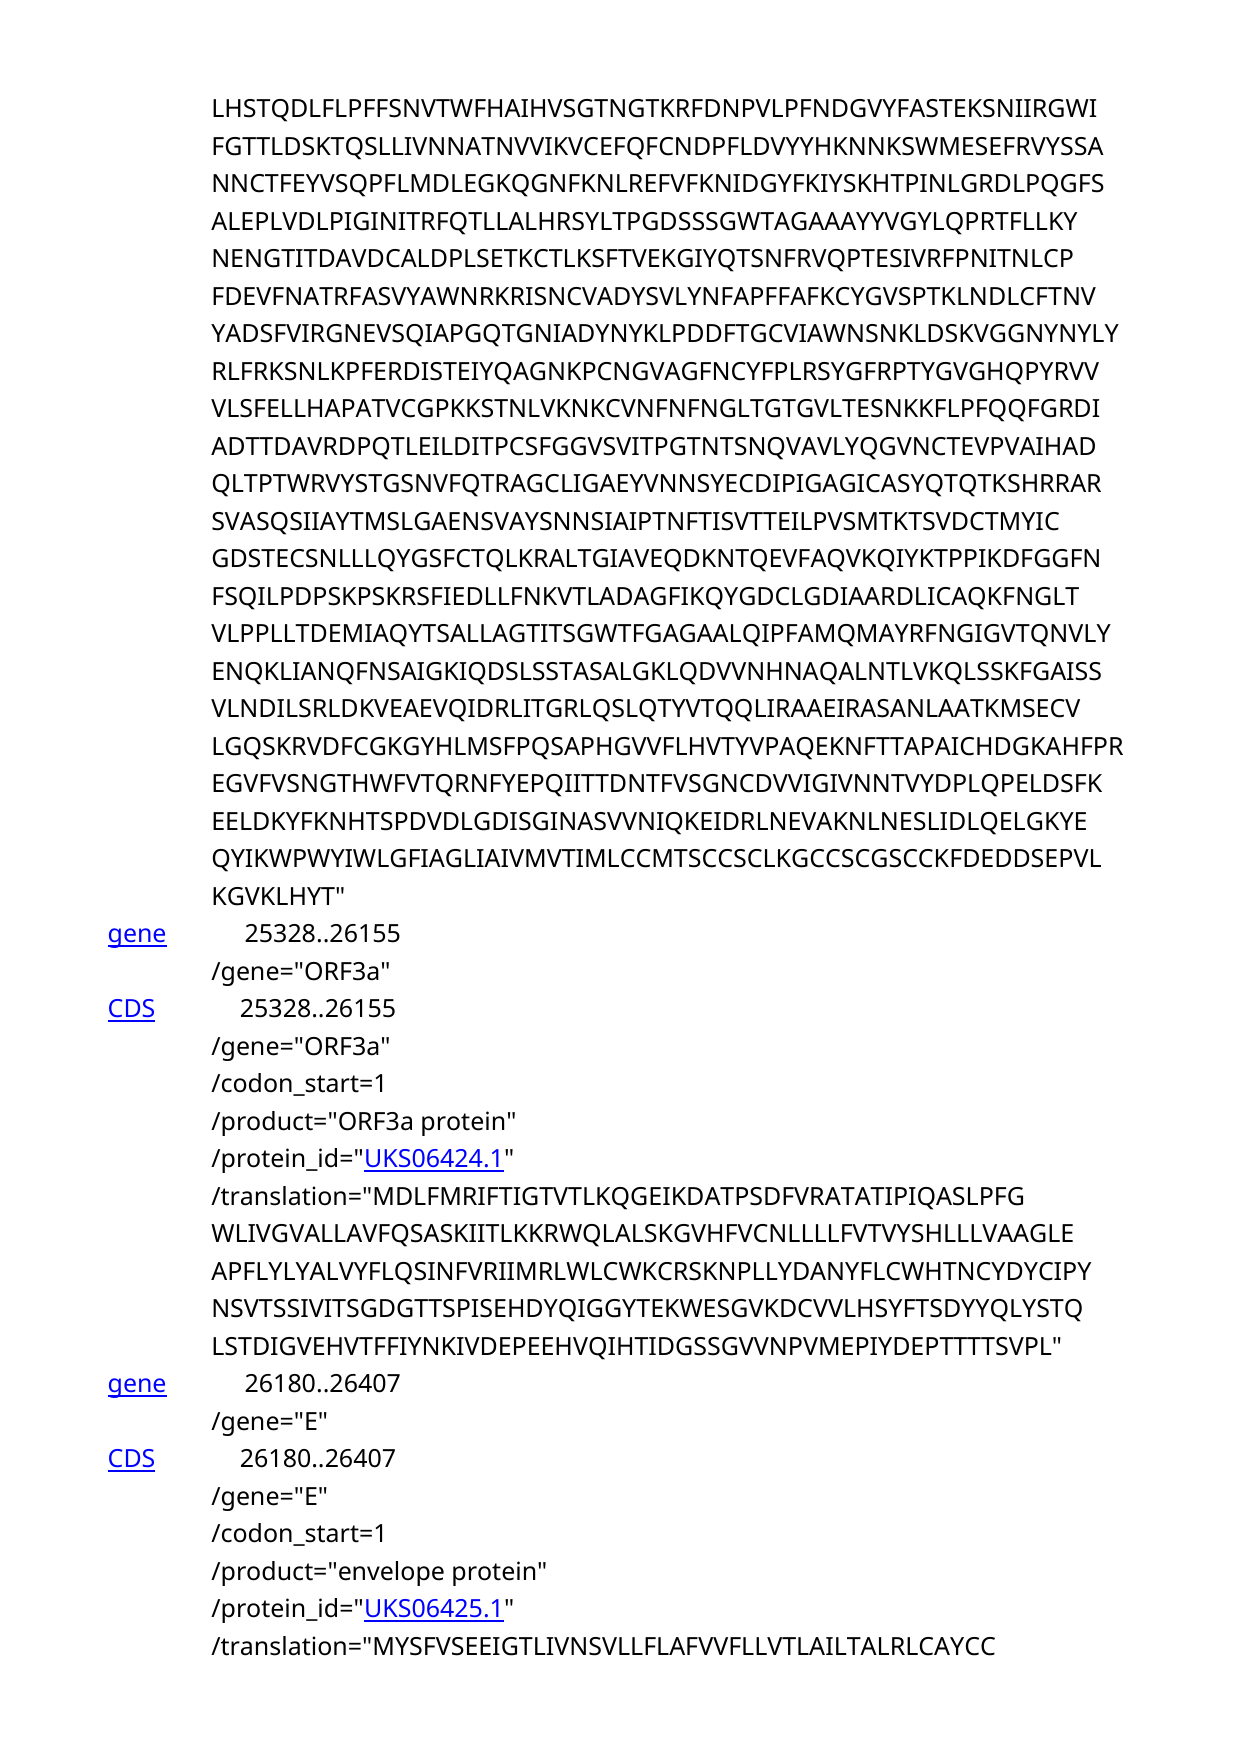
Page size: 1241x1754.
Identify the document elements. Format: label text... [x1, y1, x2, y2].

text VLNDILSRLDKVEAEVQIDRLITGRLQSLQTYVTQQLIRAAEIRASANLAATKMSECV [75, 689, 1165, 727]
text LHSTQDLFLPFFSNVTWFHAIHVSGTNGTKRFDNPVLPFNDGVYFASTEKSNIIRGWI [75, 89, 1165, 127]
text /codon_start=1 [75, 1514, 1165, 1552]
text WLIVGVALLAVFQSASKIITLKKRWQLALSKGVHFVCNLLLLFVTVYSHLLLVAAGLE [75, 1214, 1165, 1252]
text GDSTECSNLLLQYGSFCTQLKRALTGIAVEQDKNTQEVFAQVKQIYKTPPIKDFGGFN [75, 539, 1165, 577]
text RLFRKSNLKPFERDISTEIYQAGNKPCNGVAGFNCYFPLRSYGFRPTYGVGHQPYRVV [75, 352, 1165, 389]
text /protein_id="UKS06424.1" [75, 1139, 1165, 1177]
text SVASQSIIAYTMSLGAENSVAYSNNSIAIPTNFTISVTTEILPVSMTKTSVDCTMYIC [75, 502, 1165, 539]
text /product="envelope protein" [75, 1552, 1165, 1589]
text FGTTLDSKTQSLLIVNNATNVVIKVCEFQFCNDPFLDVYYHKNNKSWMESEFRVYSSA [75, 127, 1165, 164]
text /translation="MDLFMRIFTIGTVTLKQGEIKDATPSDFVRATATIPIQASLPFG [75, 1177, 1165, 1214]
text FDEVFNATRFASVYAWNRKRISNCVADYSVLYNFAPFFAFKCYGVSPTKLNDLCFTNV [75, 277, 1165, 314]
text QLTPTWRVYSTGSNVFQTRAGCLIGAEYVNNSYECDIPIGAGICASYQTQTKSHRRAR [75, 464, 1165, 502]
text EGVFVSNGTHWFVTQRNFYEPQIITTDNTFVSGNCDVVIGIVNNTVYDPLQPELDSFK [75, 764, 1165, 802]
text LSTDIGVEHVTFFIYNKIVDEPEEHVQIHTIDGSSGVVNPVMEPIYDEPTTTTSVPL" [75, 1327, 1165, 1364]
text /gene="ORF3a" [75, 1027, 1165, 1064]
text ADTTDAVRDPQTLEILDITPCSFGGVSVITPGTNTSNQVAVLYQGVNCTEVPVAIHAD [75, 427, 1165, 464]
text YADSFVIRGNEVSQIAPGQTGNIADYNYKLPDDFTGCVIAWNSNKLDSKVGGNYNYLY [75, 314, 1165, 352]
text CDS 25328..26155 [75, 989, 1165, 1027]
text /gene="E" [75, 1477, 1165, 1514]
text CDS 26180..26407 [75, 1439, 1165, 1477]
text gene 26180..26407 [75, 1364, 1165, 1402]
text /protein_id="UKS06425.1" [75, 1589, 1165, 1627]
text QYIKWPWYIWLGFIAGLIAIVMVTIMLCCMTSCCSCLKGCCSCGSCCKFDEDDSEPVL [75, 839, 1165, 877]
text /product="ORF3a protein" [75, 1102, 1165, 1139]
text APFLYLYALVYFLQSINFVRIIMRLWLCWKCRSKNPLLYDANYFLCWHTNCYDYCIPY [75, 1252, 1165, 1289]
text NSVTSSIVITSGDGTTSPISEHDYQIGGYTEKWESGVKDCVVLHSYFTSDYYQLYSTQ [75, 1289, 1165, 1327]
text FSQILPDPSKPSKRSFIEDLLFNKVTLADAGFIKQYGDCLGDIAARDLICAQKFNGLT [75, 577, 1165, 614]
text VLPPLLTDEMIAQYTSALLAGTITSGWTFGAGAALQIPFAMQMAYRFNGIGVTQNVLY [75, 614, 1165, 652]
text EELDKYFKNHTSPDVDLGDISGINASVVNIQKEIDRLNEVAKNLNESLIDLQELGKYE [75, 802, 1165, 839]
text NNCTFEYVSQPFLMDLEGKQGNFKNLREFVFKNIDGYFKIYSKHTPINLGRDLPQGFS [75, 164, 1165, 202]
text ALEPLVDLPIGINITRFQTLLALHRSYLTPGDSSSGWTAGAAAYYVGYLQPRTFLLKY [75, 202, 1165, 239]
text ENQKLIANQFNSAIGKIQDSLSSTASALGKLQDVVNHNAQALNTLVKQLSSKFGAISS [75, 652, 1165, 689]
text /codon_start=1 [75, 1064, 1165, 1102]
text gene 25328..26155 [75, 914, 1165, 952]
text LGQSKRVDFCGKGYHLMSFPQSAPHGVVFLHVTYVPAQEKNFTTAPAICHDGKAHFPR [75, 727, 1165, 764]
text /gene="ORF3a" [75, 952, 1165, 989]
text /gene="E" [75, 1402, 1165, 1439]
text VLSFELLHAPATVCGPKKSTNLVKNKCVNFNFNGLTGTGVLTESNKKFLPFQQFGRDI [75, 389, 1165, 427]
text NENGTITDAVDCALDPLSETKCTLKSFTVEKGIYQTSNFRVQPTESIVRFPNITNLCP [75, 239, 1165, 277]
text KGVKLHYT" [75, 877, 1165, 914]
text /translation="MYSFVSEEIGTLIVNSVLLFLAFVVFLLVTLAILTALRLCAYCC [75, 1627, 1165, 1664]
